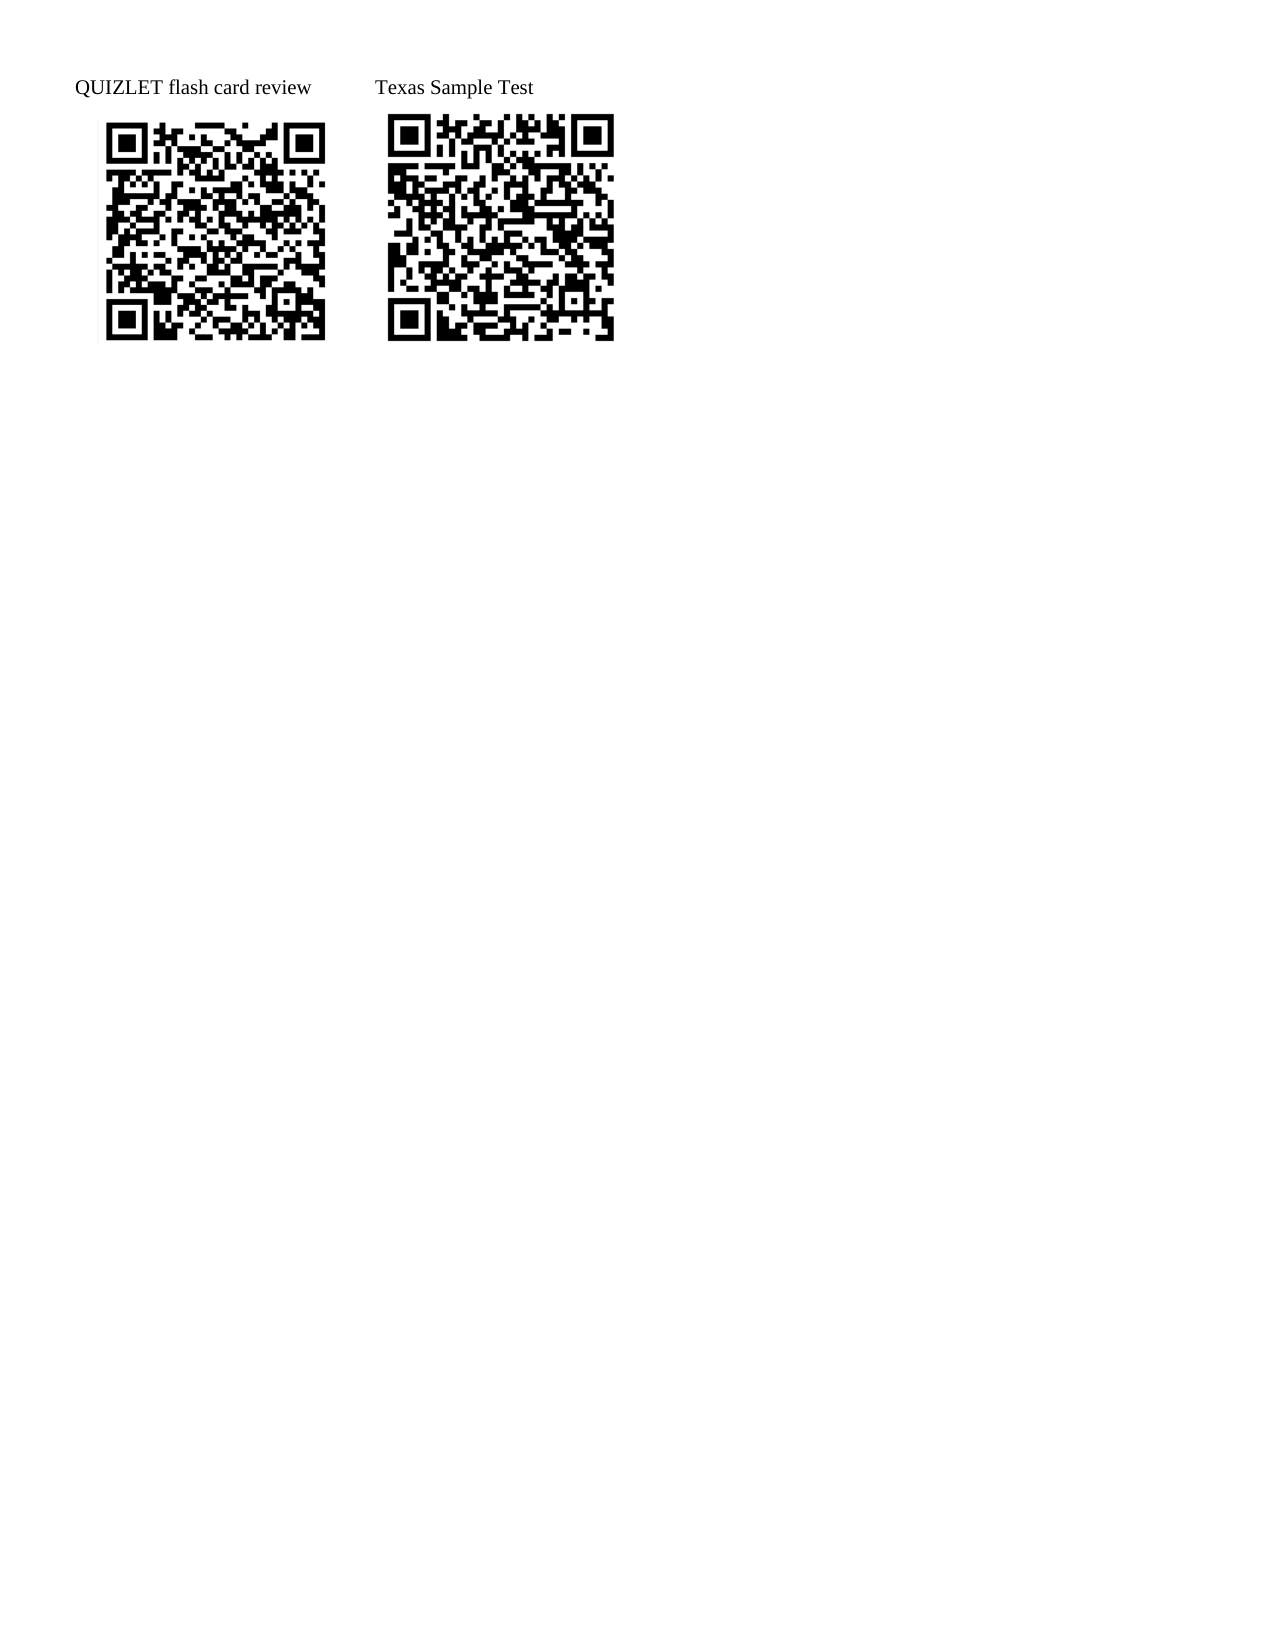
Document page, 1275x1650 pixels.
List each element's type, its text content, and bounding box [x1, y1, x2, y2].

picture [382, 108, 620, 346]
text QUIZLET flash card review Texas Sample Test [75, 75, 1200, 99]
picture [97, 118, 331, 345]
